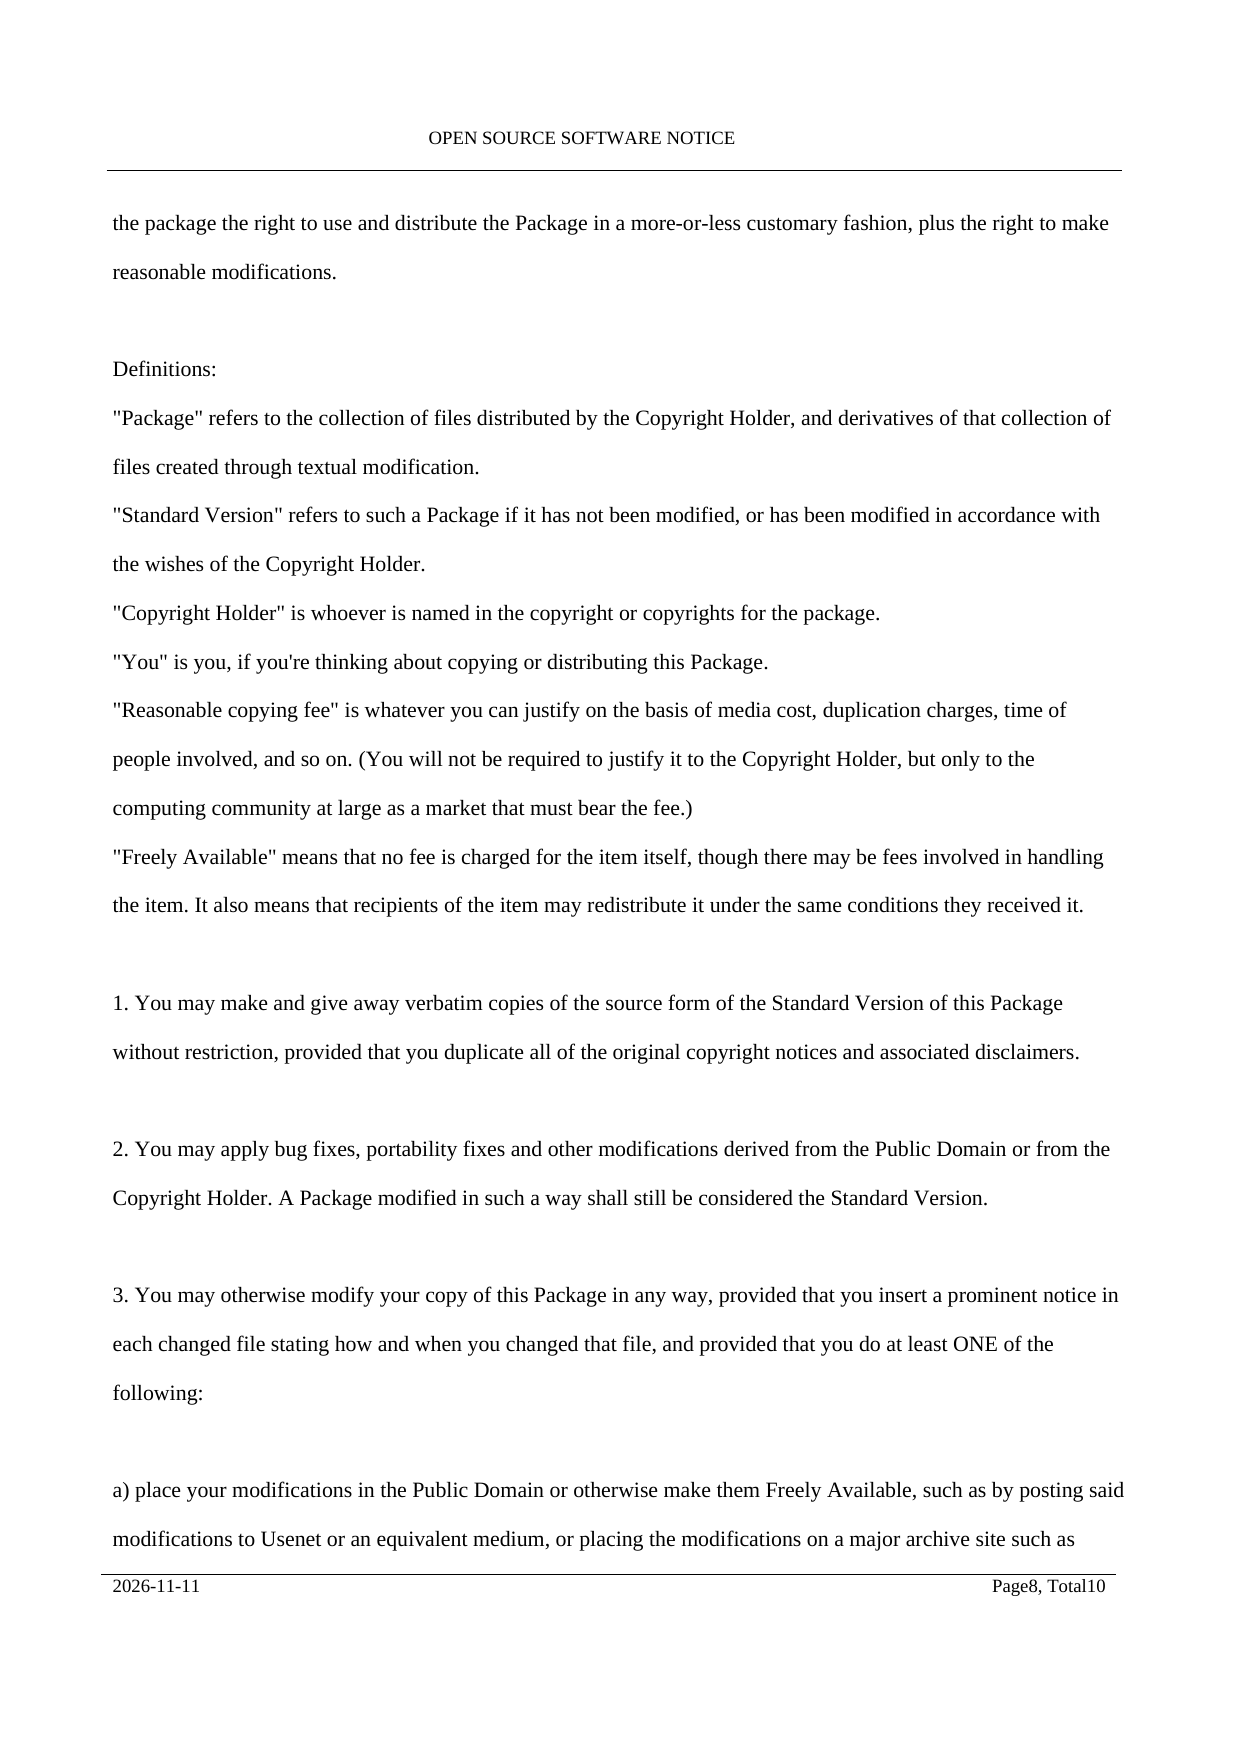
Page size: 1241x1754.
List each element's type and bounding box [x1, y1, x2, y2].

text [112, 206, 1128, 1555]
